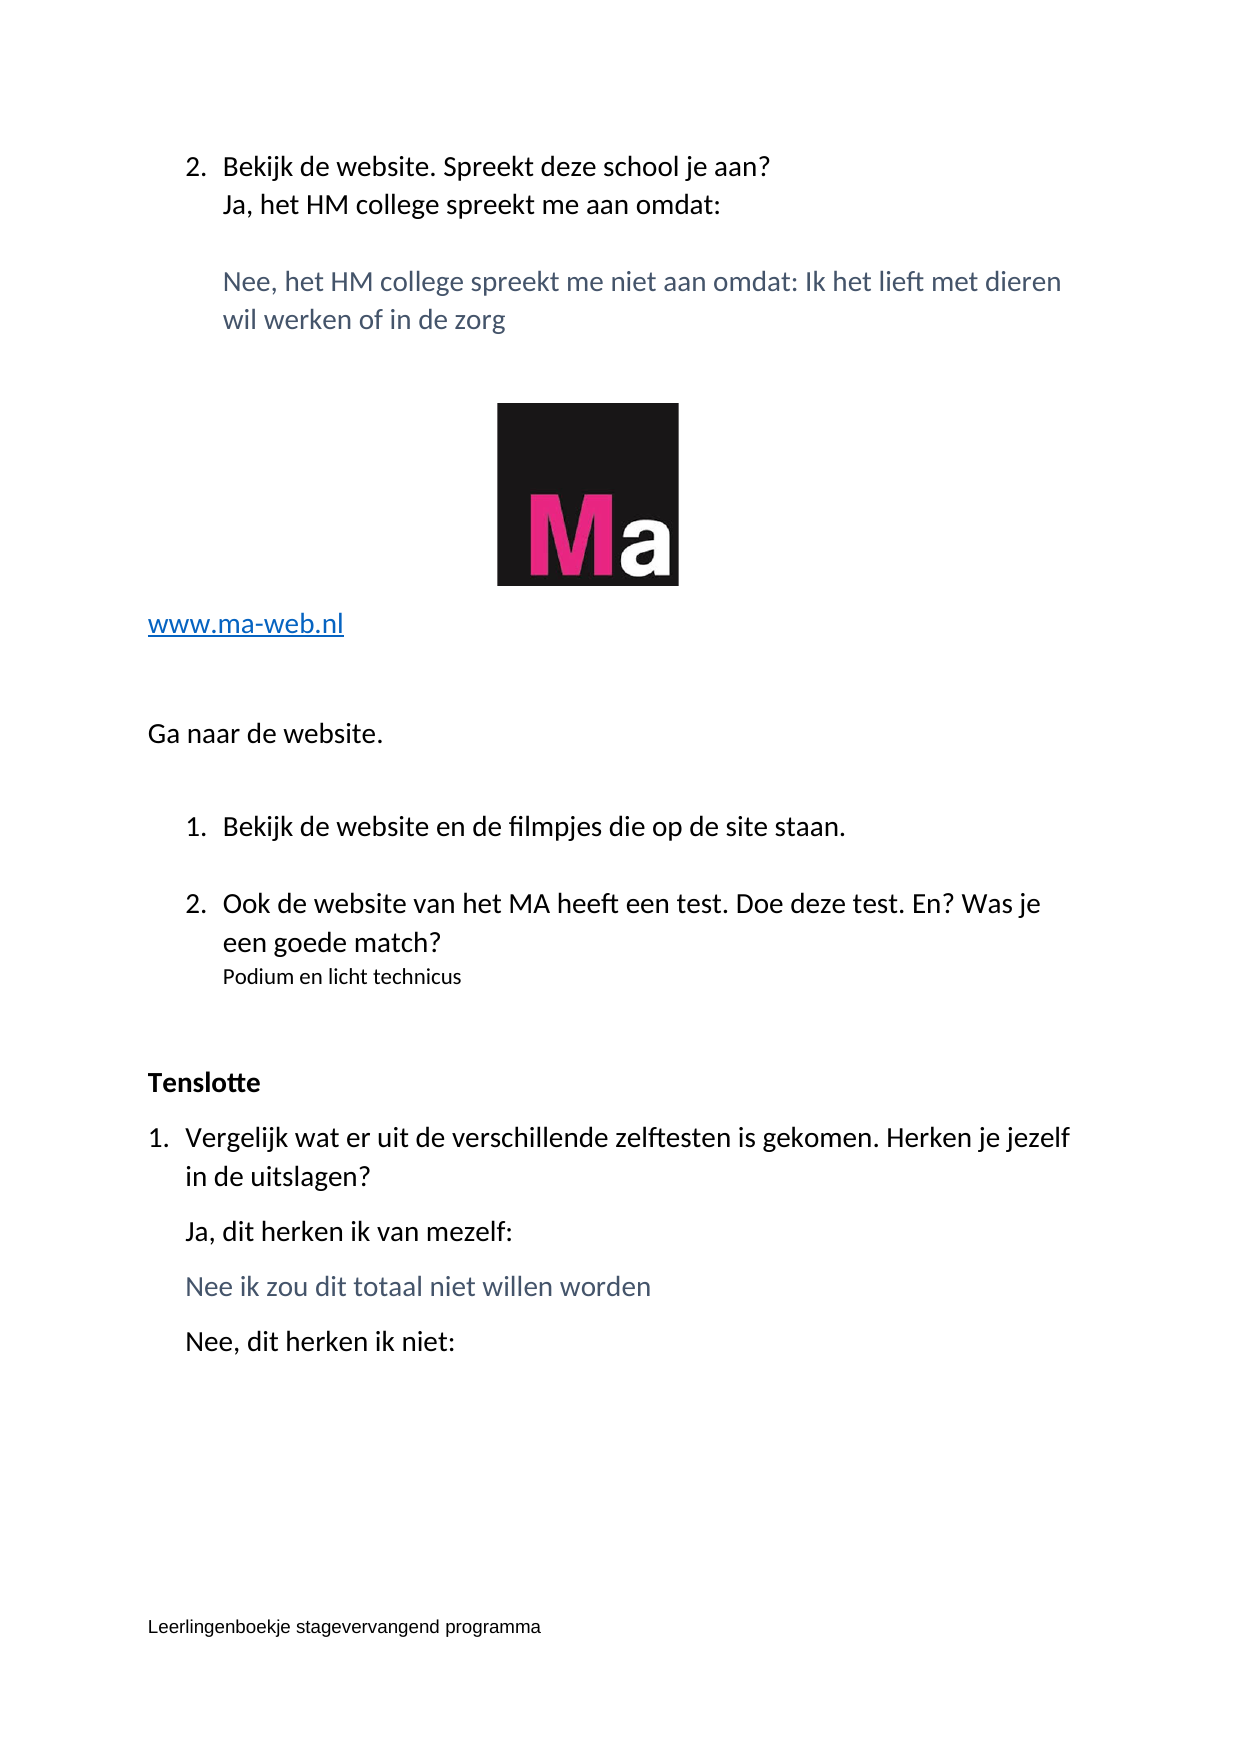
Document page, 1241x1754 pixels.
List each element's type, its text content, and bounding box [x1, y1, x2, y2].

list Bekijk de website en de filmpjes die op de site staan. [185, 808, 1093, 844]
list Ook de website van het MA heeft een test. Doe deze test. En? Was je een goede match? [185, 885, 1093, 959]
text Ga naar de website. [148, 715, 1093, 751]
list Ja, het HM college spreekt me aan omdat: [223, 186, 1093, 222]
text Tenslotte [148, 1064, 1093, 1100]
text Nee, dit herken ik niet: [185, 1323, 1093, 1359]
text Ja, dit herken ik van mezelf: [185, 1213, 1093, 1248]
list Nee, het HM college spreekt me niet aan omdat: Ik het lieft met dieren wil werken of in de zorg [223, 263, 1093, 337]
text www.ma-web.nl [148, 605, 1093, 640]
list Podium en licht technicus [223, 962, 1093, 990]
picture [497, 403, 679, 586]
text Nee ik zou dit totaal niet willen worden [185, 1268, 1093, 1304]
list Bekijk de website. Spreekt deze school je aan? [185, 148, 1093, 183]
list Vergelijk wat er uit de verschillende zelftesten is gekomen. Herken je jezelf in de uitslagen? [148, 1119, 1093, 1193]
